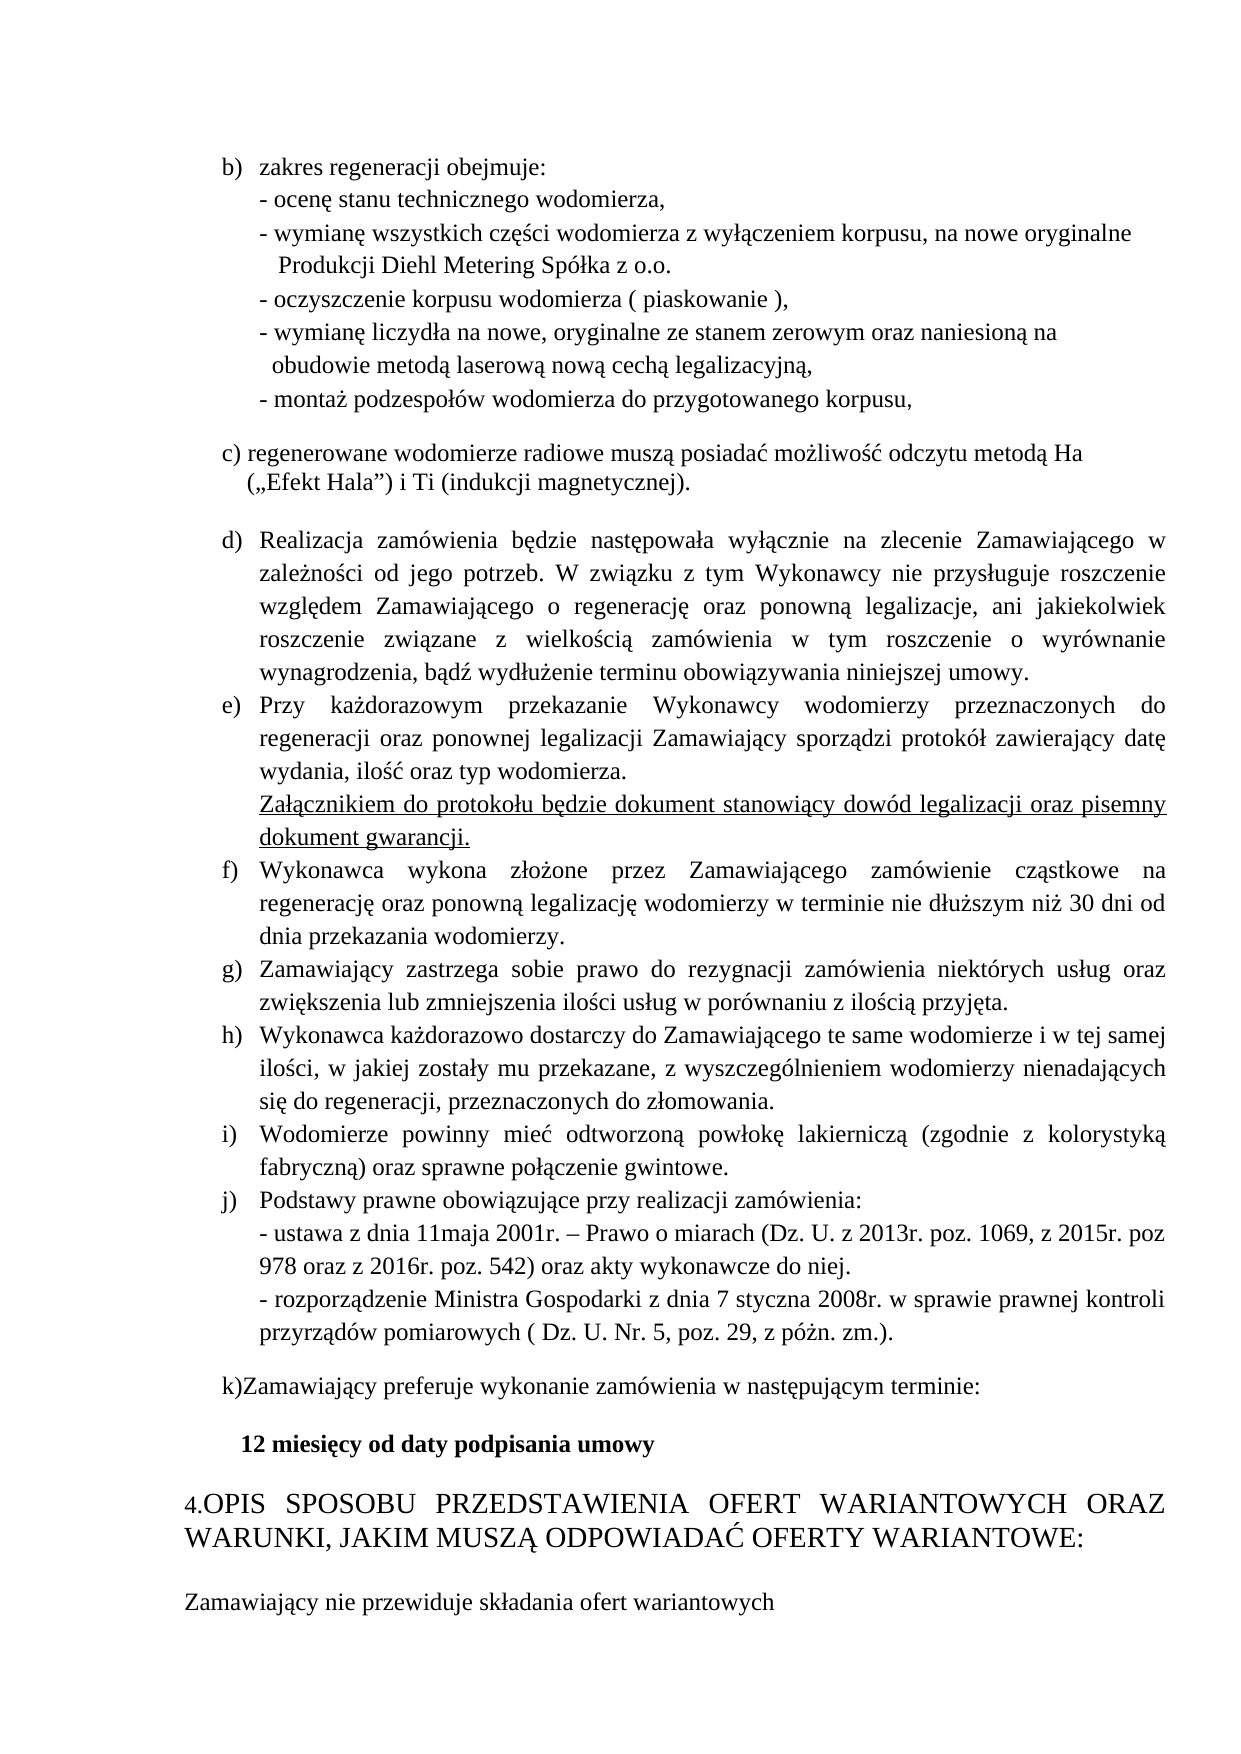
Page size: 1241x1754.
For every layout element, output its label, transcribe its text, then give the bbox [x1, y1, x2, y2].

text 12 miesięcy od daty podpisania umowy [184, 1429, 1167, 1457]
list Realizacja zamówienia będzie następowała wyłącznie na zlecenie Zamawiającego w zależności od jego potrzeb. W związku z tym Wykonawcy nie przysługuje roszczenie względem Zamawiającego o regenerację oraz ponowną legalizacje, ani jakiekolwiek roszczenie związane z wielkością zamówienia w tym roszczenie o wyrównanie wynagrodzenia, bądź wydłużenie terminu obowiązywania niniejszej umowy. [222, 525, 1167, 686]
list Wykonawca wykona złożone przez Zamawiającego zamówienie cząstkowe na regenerację oraz ponowną legalizację wodomierzy w terminie nie dłuższym niż 30 dni od dnia przekazania wodomierzy. [222, 855, 1167, 950]
list - ustawa z dnia 11maja 2001r. – Prawo o miarach (Dz. U. z 2013r. poz. 1069, z 2015r. poz 978 oraz z 2016r. poz. 542) oraz akty wykonawcze do niej. [259, 1218, 1167, 1280]
text c) regenerowane wodomierze radiowe muszą posiadać możliwość odczytu metodą Ha [184, 438, 1167, 467]
list - montaż podzespołów wodomierza do przygotowanego korpusu, [259, 383, 1167, 413]
list Wodomierze powinny mieć odtworzoną powłokę lakierniczą (zgodnie z kolorystyką fabryczną) oraz sprawne połączenie gwintowe. [222, 1119, 1167, 1181]
list Produkcji Diehl Metering Spółka z o.o. [259, 251, 1167, 279]
list zakres regeneracji obejmuje: [222, 152, 1167, 180]
list - ocenę stanu technicznego wodomierza, [259, 184, 1167, 213]
list Załącznikiem do protokołu będzie dokument stanowiący dowód legalizacji oraz pisemny dokument gwarancji. [259, 789, 1167, 814]
list Podstawy prawne obowiązujące przy realizacji zamówienia: [222, 1185, 1167, 1214]
list - wymianę liczydła na nowe, oryginalne ze stanem zerowym oraz naniesioną na [259, 317, 1167, 345]
text („Efekt Hala”) i Ti (indukcji magnetycznej). [184, 467, 1167, 496]
list - rozporządzenie Ministra Gospodarki z dnia 7 styczna 2008r. w sprawie prawnej kontroli przyrządów pomiarowych ( Dz. U. Nr. 5, poz. 29, z póżn. zm.). [259, 1284, 1167, 1346]
list obudowie metodą laserową nową cechą legalizacyjną, [259, 350, 1167, 378]
text Zamawiający nie przewiduje składania ofert wariantowych [184, 1587, 1167, 1616]
list Załącznikiem do protokołu będzie dokument stanowiący dowód legalizacji oraz pisemny dokument gwarancji. [259, 815, 1167, 851]
list Przy każdorazowym przekazanie Wykonawcy wodomierzy przeznaczonych do regeneracji oraz ponownej legalizacji Zamawiający sporządzi protokół zawierający datę wydania, ilość oraz typ wodomierza. [222, 690, 1167, 785]
list Zamawiający zastrzega sobie prawo do rezygnacji zamówienia niektórych usług oraz zwiększenia lub zmniejszenia ilości usług w porównaniu z ilością przyjęta. [222, 954, 1167, 1016]
list - oczyszczenie korpusu wodomierza ( piaskowanie ), [259, 284, 1167, 312]
text 4.OPIS SPOSOBU PRZEDSTAWIENIA OFERT WARIANTOWYCH ORAZ WARUNKI, JAKIM MUSZĄ ODPOWIADAĆ OFERTY WARIANTOWE: [184, 1486, 1167, 1553]
list - wymianę wszystkich części wodomierza z wyłączeniem korpusu, na nowe oryginalne [259, 218, 1167, 246]
list Wykonawca każdorazowo dostarczy do Zamawiającego te same wodomierze i w tej samej ilości, w jakiej zostały mu przekazane, z wyszczególnieniem wodomierzy nienadających się do regeneracji, przeznaczonych do złomowania. [222, 1020, 1167, 1115]
text k)Zamawiający preferuje wykonanie zamówienia w następującym terminie: [184, 1371, 1167, 1400]
